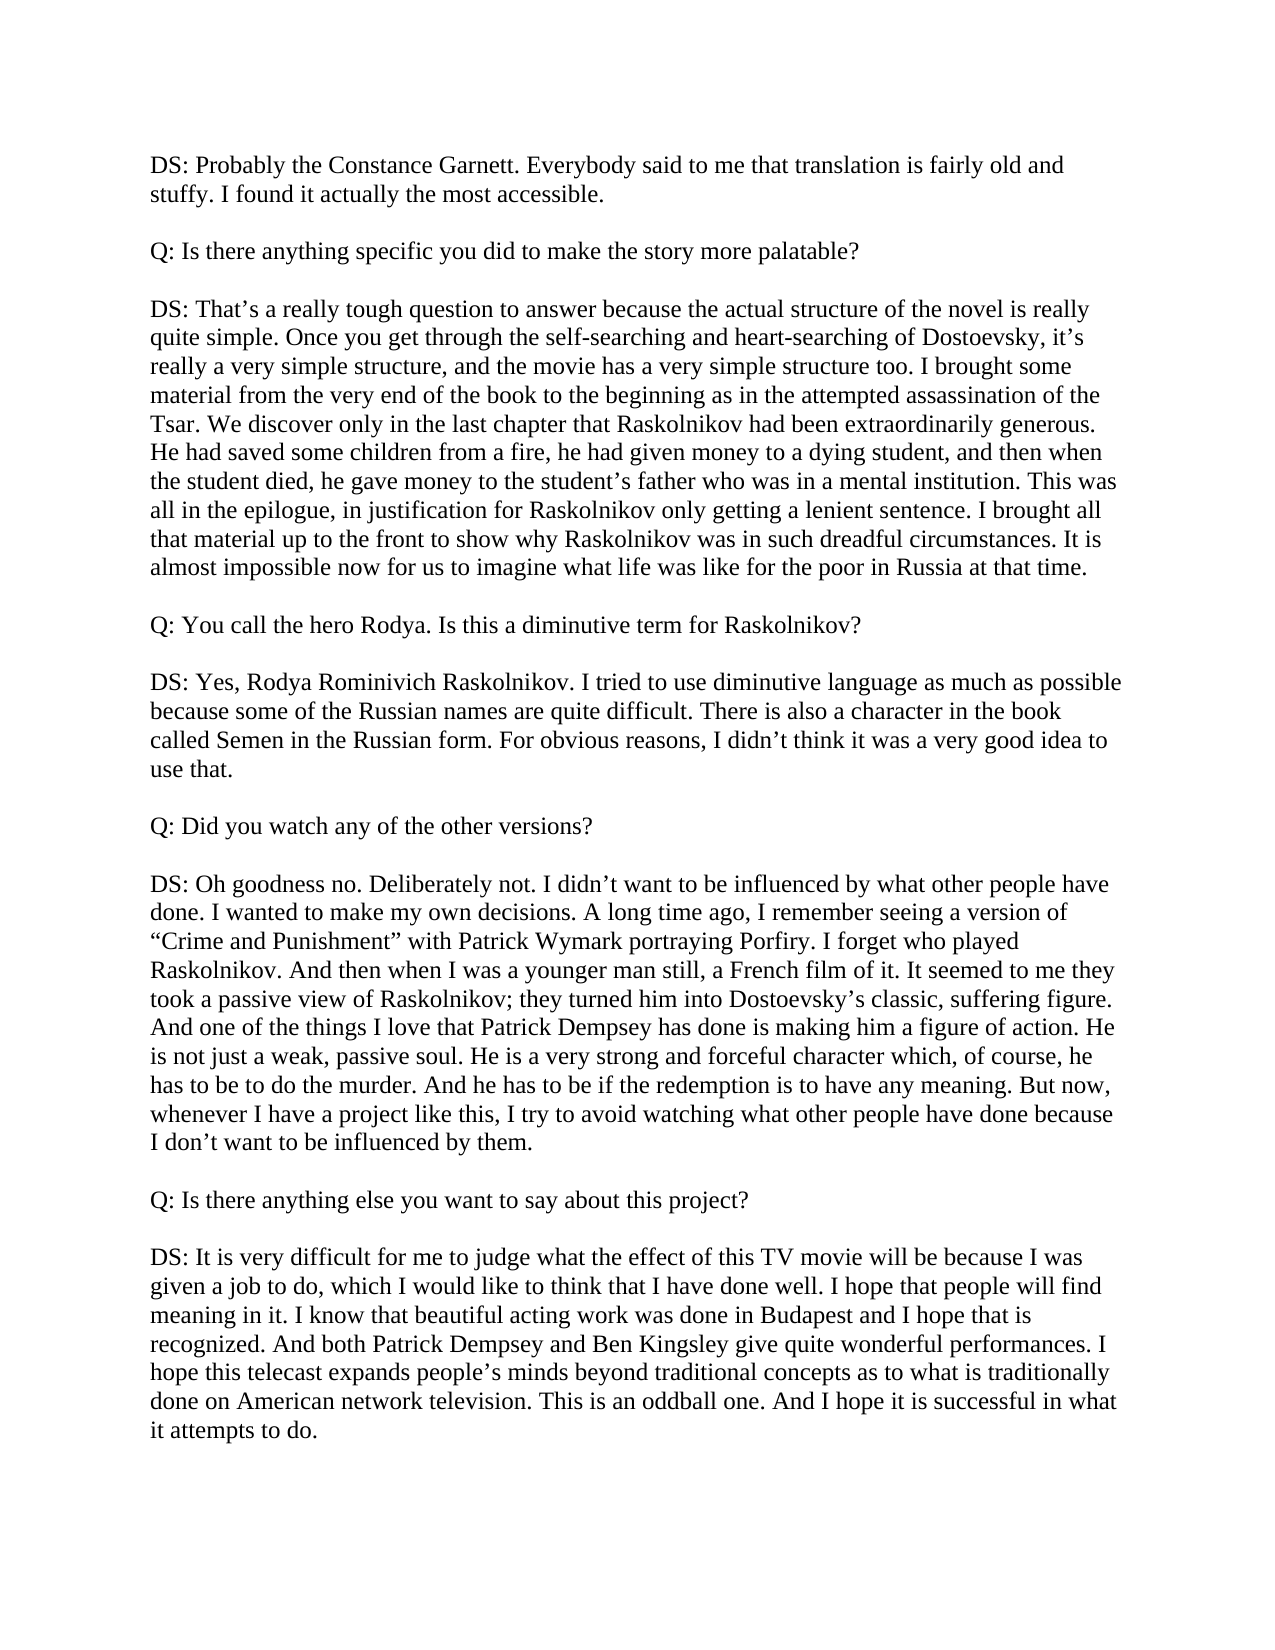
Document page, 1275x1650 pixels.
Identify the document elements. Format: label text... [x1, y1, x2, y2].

text Q: You call the hero Rodya. Is this a diminutive term for Raskolnikov? [150, 610, 1125, 639]
text DS: It is very difficult for me to judge what the effect of this TV movie will be because I was given a job to do, which I would like to think that I have done well. I hope that people will find meaning in it. I know that beautiful acting work was done in Budapest and I hope that is recognized. And both Patrick Dempsey and Ben Kingsley give quite wonderful performances. I hope this telecast expands people’s minds beyond traditional concepts as to what is traditionally done on American network television. This is an oddball one. And I hope it is successful in what it attempts to do. [150, 1242, 1125, 1444]
text Q: Is there anything specific you did to make the story more palatable? [150, 236, 1125, 265]
text DS: Probably the Constance Garnett. Everybody said to me that translation is fairly old and stuffy. I found it actually the most accessible. [150, 150, 1125, 207]
text DS: Oh goodness no. Deliberately not. I didn’t want to be influenced by what other people have done. I wanted to make my own decisions. A long time ago, I remember seeing a version of “Crime and Punishment” with Patrick Wymark portraying Porfiry. I forget who played Raskolnikov. And then when I was a younger man still, a French film of it. It seemed to me they took a passive view of Raskolnikov; they turned him into Dostoevsky’s classic, suffering figure. And one of the things I love that Patrick Dempsey has done is making him a figure of action. He is not just a weak, passive soul. He is a very strong and forceful character which, of course, he has to be to do the murder. And he has to be if the redemption is to have any meaning. But now, whenever I have a project like this, I try to avoid watching what other people have done because I don’t want to be influenced by them. [150, 869, 1125, 1156]
text Q: Did you watch any of the other versions? [150, 811, 1125, 840]
text DS: That’s a really tough question to answer because the actual structure of the novel is really quite simple. Once you get through the self-searching and heart-searching of Dostoevsky, it’s really a very simple structure, and the movie has a very simple structure too. I brought some material from the very end of the book to the beginning as in the attempted assassination of the Tsar. We discover only in the last chapter that Raskolnikov had been extraordinarily generous. He had saved some children from a fire, he had given money to a dying student, and then when the student died, he gave money to the student’s father who was in a mental institution. This was all in the epilogue, in justification for Raskolnikov only getting a lenient sentence. I brought all that material up to the front to show why Raskolnikov was in such dreadful circumstances. It is almost impossible now for us to imagine what life was like for the poor in Russia at that time. [150, 294, 1125, 581]
text DS: Yes, Rodya Rominivich Raskolnikov. I tried to use diminutive language as much as possible because some of the Russian names are quite difficult. There is also a character in the book called Semen in the Russian form. For obvious reasons, I didn’t think it was a very good idea to use that. [150, 667, 1125, 782]
text Q: Is there anything else you want to say about this project? [150, 1185, 1125, 1214]
